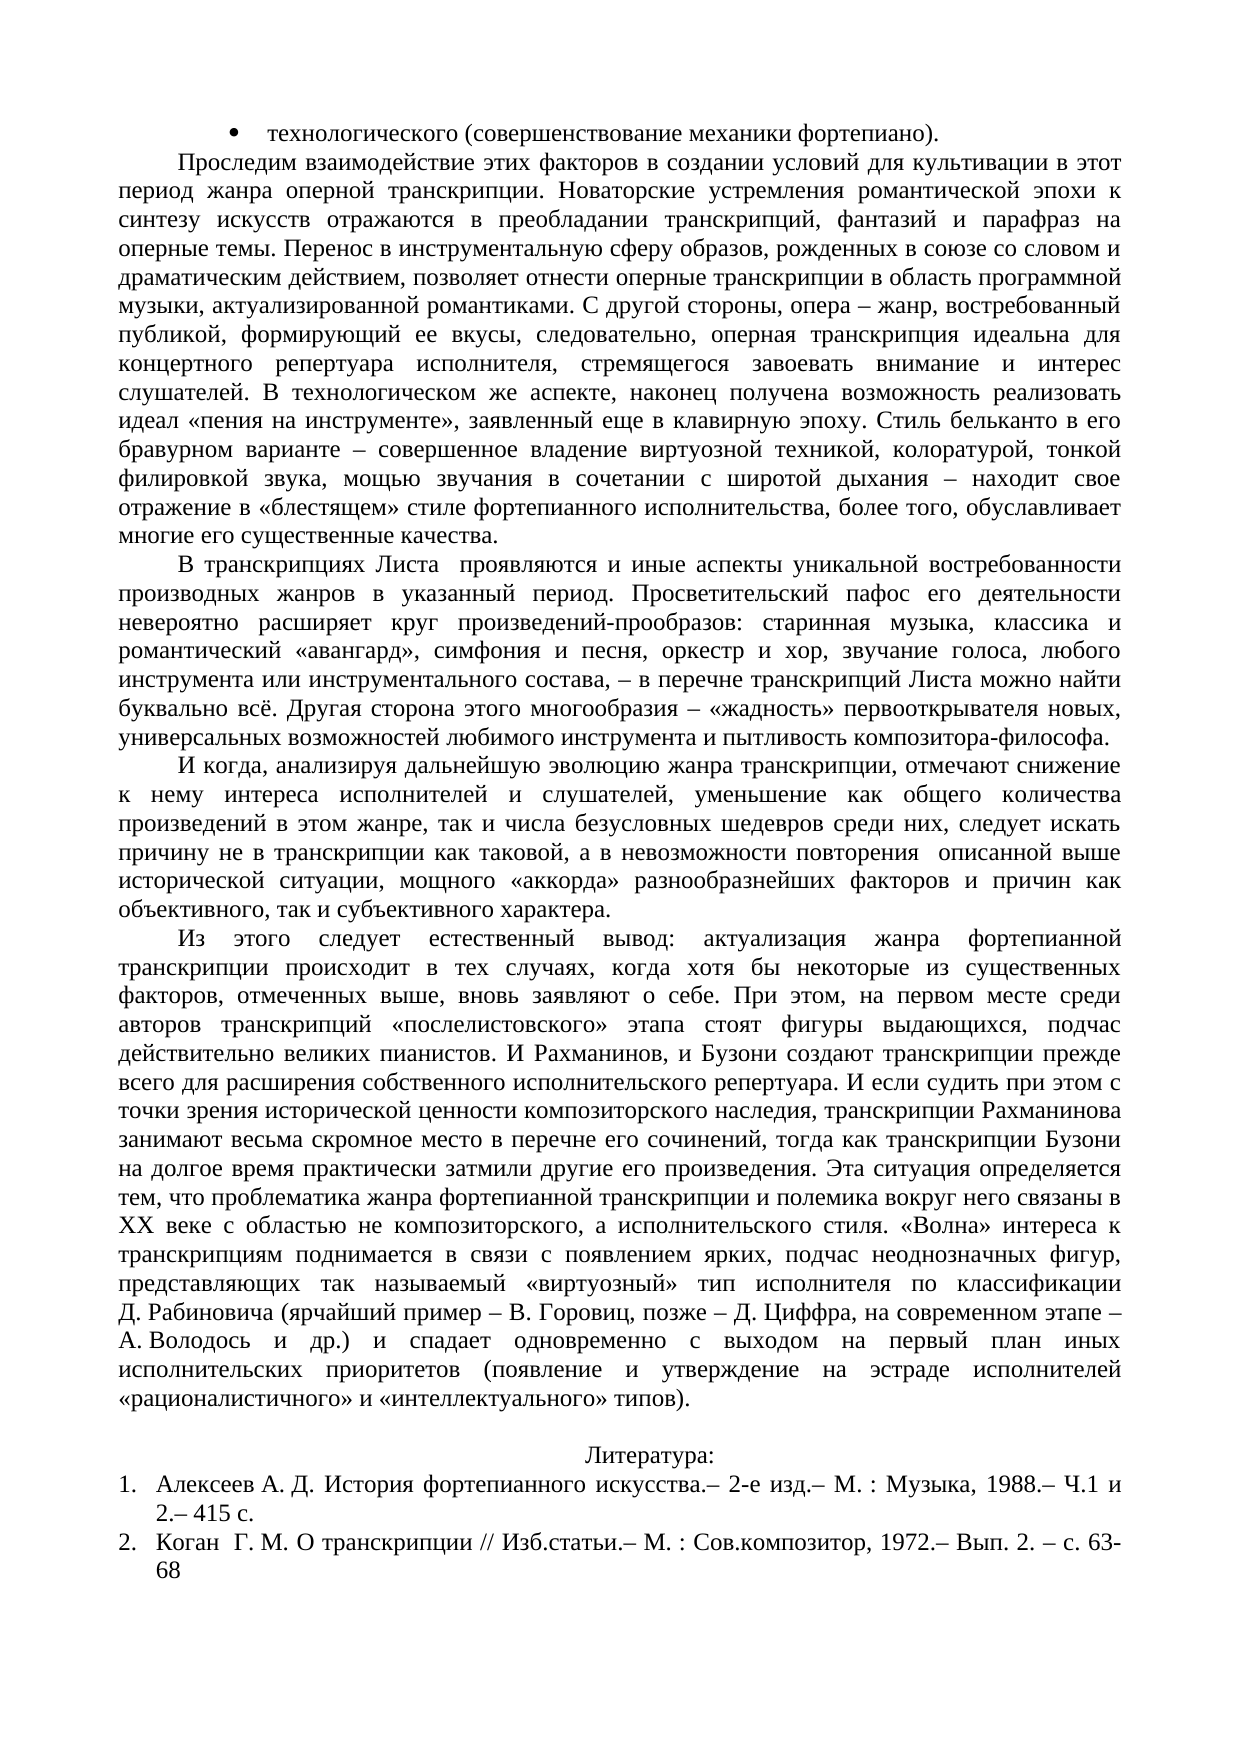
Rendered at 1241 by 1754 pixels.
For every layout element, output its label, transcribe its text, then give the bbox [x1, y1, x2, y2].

text Литература: [118, 1441, 1122, 1469]
list Коган Г. М. О транскрипции // Изб.статьи.– М. : Сов.композитор, 1972.– Вып. 2. – с. 63-68 [118, 1527, 1122, 1584]
text Из этого следует естественный вывод: актуализация жанра фортепианной транскрипции происходит в тех случаях, когда хотя бы некоторые из существенных факторов, отмеченных выше, вновь заявляют о себе. При этом, на первом месте среди авторов транскрипций «послелистовского» этапа стоят фигуры выдающихся, подчас действительно великих пианистов. И Рахманинов, и Бузони создают транскрипции прежде всего для расширения собственного исполнительского репертуара. И если судить при этом с точки зрения исторической ценности композиторского наследия, транскрипции Рахманинова занимают весьма скромное место в перечне его сочинений, тогда как транскрипции Бузони на долгое время практически затмили другие его произведения. Эта ситуация определяется тем, что проблематика жанра фортепианной транскрипции и полемика вокруг него связаны в ХХ веке с областью не композиторского, а исполнительского стиля. «Волна» интереса к транскрипциям поднимается в связи с появлением ярких, подчас неоднозначных фигур, представляющих так называемый «виртуозный» тип исполнителя по классификации Д. Рабиновича (ярчайший пример – В. Горовиц, позже – Д. Циффра, на современном этапе – А. Володось и др.) и спадает одновременно с выходом на первый план иных исполнительских приоритетов (появление и утверждение на эстраде исполнителей «рационалистичного» и «интеллектуального» типов). [118, 923, 1122, 1412]
text В транскрипциях Листа проявляются и иные аспекты уникальной востребованности производных жанров в указанный период. Просветительский пафос его деятельности невероятно расширяет круг произведений-прообразов: старинная музыка, классика и романтический «авангард», симфония и песня, оркестр и хор, звучание голоса, любого инструмента или инструментального состава, – в перечне транскрипций Листа можно найти буквально всё. Другая сторона этого многообразия – «жадность» первооткрывателя новых, универсальных возможностей любимого инструмента и пытливость композитора-философа. [118, 549, 1122, 751]
text И когда, анализируя дальнейшую эволюцию жанра транскрипции, отмечают снижение к нему интереса исполнителей и слушателей, уменьшение как общего количества произведений в этом жанре, так и числа безусловных шедевров среди них, следует искать причину не в транскрипции как таковой, а в невозможности повторения описанной выше исторической ситуации, мощного «аккорда» разнообразнейших факторов и причин как объективного, так и субъективного характера. [118, 751, 1122, 923]
list технологического (совершенствование механики фортепиано). [229, 118, 1122, 147]
text Проследим взаимодействие этих факторов в создании условий для культивации в этот период жанра оперной транскрипции. Новаторские устремления романтической эпохи к синтезу искусств отражаются в преобладании транскрипций, фантазий и парафраз на оперные темы. Перенос в инструментальную сферу образов, рожденных в союзе со словом и драматическим действием, позволяет отнести оперные транскрипции в область программной музыки, актуализированной романтиками. С другой стороны, опера – жанр, востребованный публикой, формирующий ее вкусы, следовательно, оперная транскрипция идеальна для концертного репертуара исполнителя, стремящегося завоевать внимание и интерес слушателей. В технологическом же аспекте, наконец получена возможность реализовать идеал «пения на инструменте», заявленный еще в клавирную эпоху. Стиль бельканто в его бравурном варианте – совершенное владение виртуозной техникой, колоратурой, тонкой филировкой звука, мощью звучания в сочетании с широтой дыхания – находит свое отражение в «блестящем» стиле фортепианного исполнительства, более того, обуславливает многие его существенные качества. [118, 147, 1122, 549]
list Алексеев А. Д. История фортепианного искусства.– 2-е изд.– М. : Музыка, 1988.– Ч.1 и 2.– 415 с. [118, 1469, 1122, 1527]
